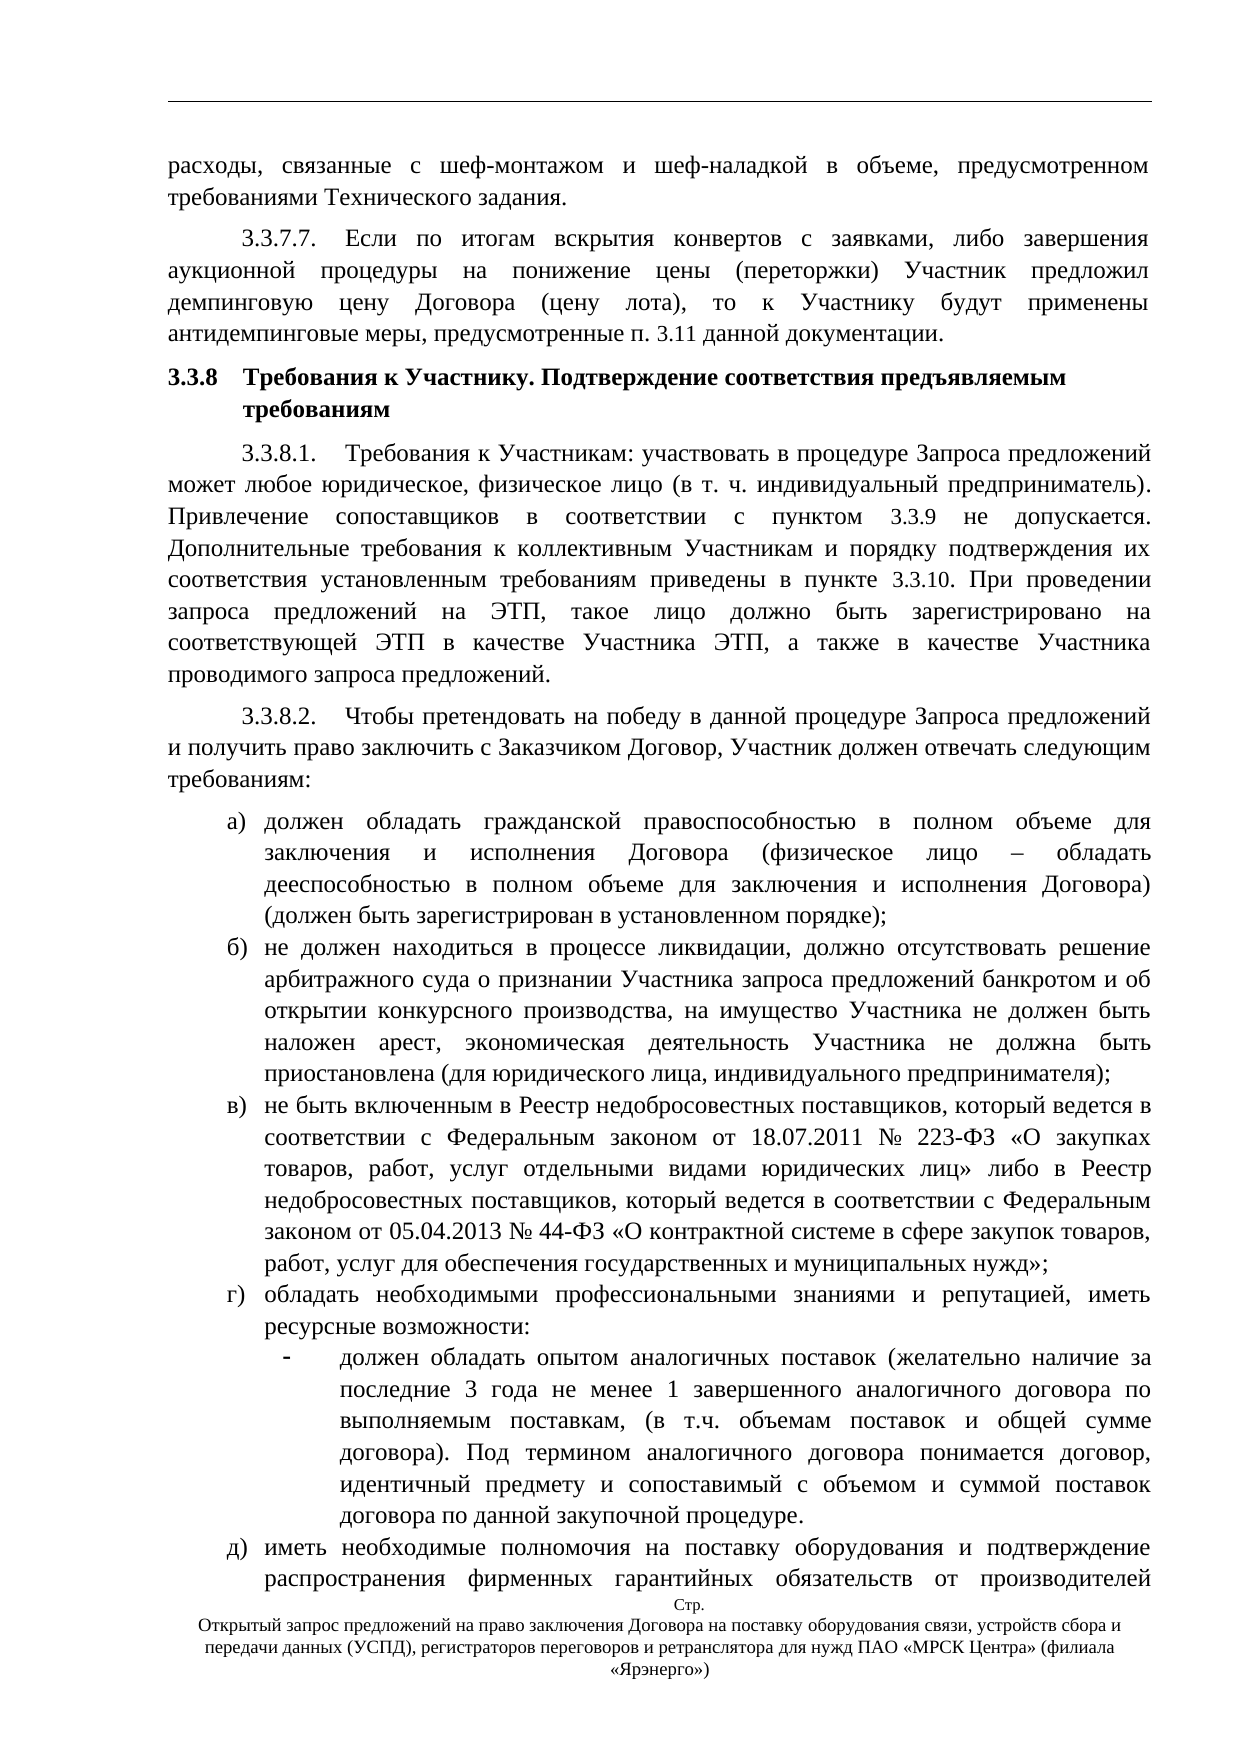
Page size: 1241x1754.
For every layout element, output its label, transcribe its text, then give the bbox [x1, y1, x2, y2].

list должен обладать опытом аналогичных поставок (желательно наличие за последние 3 года не менее 1 завершенного аналогичного договора по выполняемым поставкам, (в т.ч. объемам поставок и общей сумме договора). Под термином аналогичного договора понимается договор, идентичный предмету и сопоставимый с объемом и суммой поставок договора по данной закупочной процедуре. [282, 1342, 1152, 1529]
list Чтобы претендовать на победу в данной процедуре Запроса предложений и получить право заключить с Заказчиком Договор, Участник должен отвечать следующим требованиям: [168, 701, 1152, 793]
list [227, 1532, 1152, 1592]
list должен обладать гражданской правоспособностью в полном объеме для заключения и исполнения Договора (физическое лицо – обладать дееспособностью в полном объеме для заключения и исполнения Договора) (должен быть зарегистрирован в установленном порядке); [227, 806, 1152, 929]
list не должен находиться в процессе ликвидации, должно отсутствовать решение арбитражного суда о признании Участника запроса предложений банкротом и об открытии конкурсного производства, на имущество Участника не должен быть наложен арест, экономическая деятельность Участника не должна быть приостановлена (для юридического лица, индивидуального предпринимателя); [227, 932, 1152, 1087]
list не быть включенным в Реестр недобросовестных поставщиков, который ведется в соответствии с Федеральным законом от 18.07.2011 № 223-ФЗ «О закупках товаров, работ, услуг отдельными видами юридических лиц» либо в Реестр недобросовестных поставщиков, который ведется в соответствии с Федеральным законом от 05.04.2013 № 44-ФЗ «О контрактной системе в сфере закупок товаров, работ, услуг для обеспечения государственных и муниципальных нужд»; [227, 1090, 1152, 1277]
list Если по итогам вскрытия конвертов с заявками, либо завершения аукционной процедуры на понижение цены (переторжки) Участник предложил демпинговую цену Договора (цену лота), то к Участнику будут применены антидемпинговые меры, предусмотренные п. 3.11 данной документации. [168, 223, 1150, 347]
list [168, 150, 1150, 210]
list Требования к Участникам: участвовать в процедуре Запроса предложений может любое юридическое, физическое лицо (в т. ч. индивидуальный предприниматель). Привлечение сопоставщиков в соответствии с пунктом 3.3.9 не допускается. Дополнительные требования к коллективным Участникам и порядку подтверждения их соответствия установленным требованиям приведены в пункте 3.3.10. При проведении запроса предложений на ЭТП, такое лицо должно быть зарегистрировано на соответствующей ЭТП в качестве Участника ЭТП, а также в качестве Участника проводимого запроса предложений. [168, 438, 1152, 688]
list обладать необходимыми профессиональными знаниями и репутацией, иметь ресурсные возможности: [227, 1279, 1152, 1340]
subtitle Требования к Участнику. Подтверждение соответствия предъявляемым требованиям [168, 362, 1152, 423]
